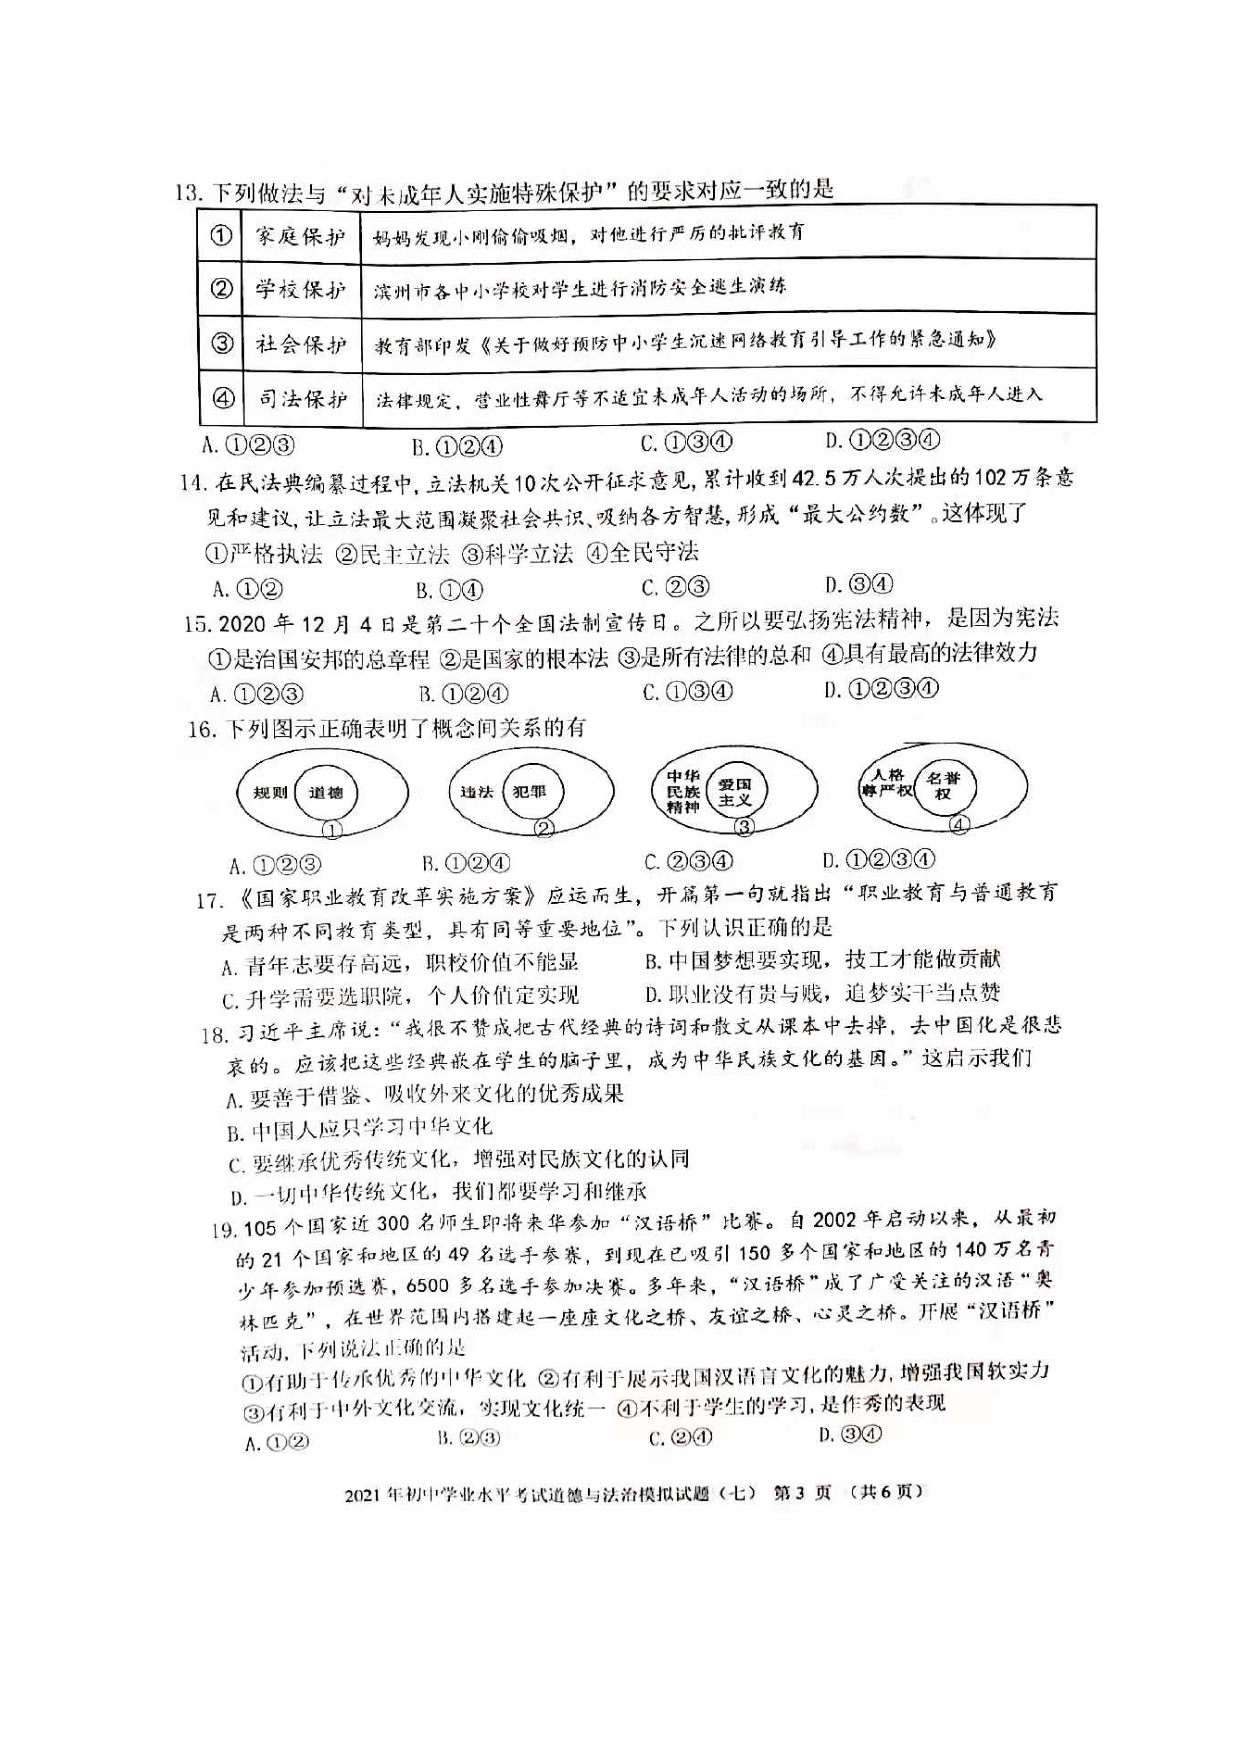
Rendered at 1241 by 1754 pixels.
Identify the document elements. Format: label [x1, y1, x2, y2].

picture [147, 162, 1127, 1515]
